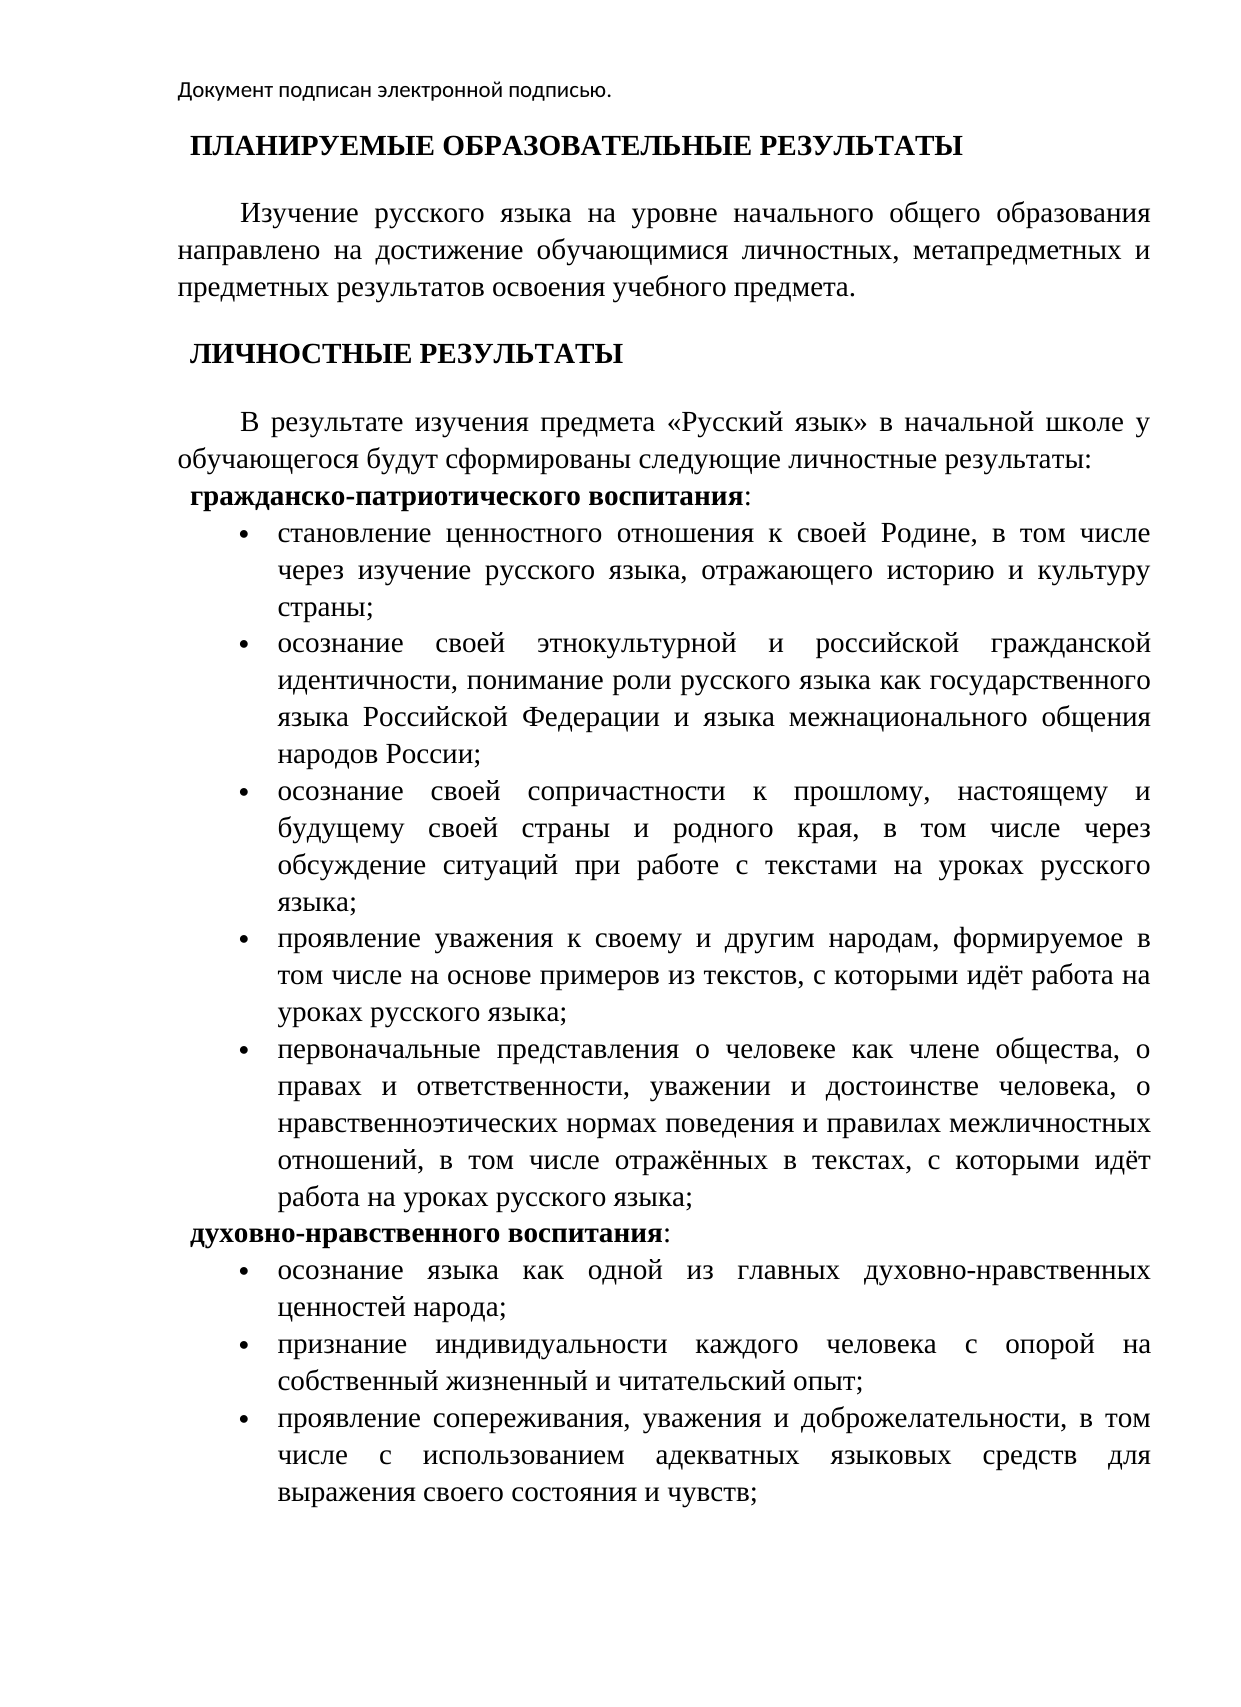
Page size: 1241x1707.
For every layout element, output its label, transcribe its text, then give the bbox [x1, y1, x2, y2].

text Изучение русского языка на уровне начального общего образования направлено на достижение обучающимися личностных, метапредметных и предметных результатов освоения учебного предмета. [177, 195, 1152, 303]
list осознание своей этнокультурной и российской гражданской идентичности, понимание роли русского языка как государственного языка Российской Федерации и языка межнационального общения народов России; [240, 626, 1152, 770]
list осознание своей сопричастности к прошлому, настоящему и будущему своей страны и родного края, в том числе через обсуждение ситуаций при работе с текстами на уроках русского языка; [240, 773, 1152, 917]
list осознание языка как одной из главных духовно-нравственных ценностей народа; [240, 1252, 1152, 1323]
text гражданско-патриотического воспитания: [190, 478, 1152, 512]
text В результате изучения предмета «Русский язык» в начальной школе у обучающегося будут сформированы следующие личностные результаты: [177, 404, 1152, 475]
list проявление сопереживания, уважения и доброжелательности, в том числе с использованием адекватных языковых средств для выражения своего состояния и чувств; [240, 1400, 1152, 1507]
list первоначальные представления о человеке как члене общества, о правах и ответственности, уважении и достоинстве человека, о нравственноэтических нормах поведения и правилах межличностных отношений, в том числе отражённых в текстах, с которыми идёт работа на уроках русского языка; [240, 1031, 1152, 1212]
text ЛИЧНОСТНЫЕ РЕЗУЛЬТАТЫ [190, 337, 1152, 370]
list признание индивидуальности каждого человека с опорой на собственный жизненный и читательский опыт; [240, 1326, 1152, 1397]
list становление ценностного отношения к своей Родине, в том числе через изучение русского языка, отражающего историю и культуру страны; [240, 515, 1152, 622]
list проявление уважения к своему и другим народам, формируемое в том числе на основе примеров из текстов, с которыми идёт работа на уроках русского языка; [240, 921, 1152, 1028]
text духовно-нравственного воспитания: [190, 1216, 1152, 1249]
text ПЛАНИРУЕМЫЕ ОБРАЗОВАТЕЛЬНЫЕ РЕЗУЛЬТАТЫ [190, 128, 1152, 161]
